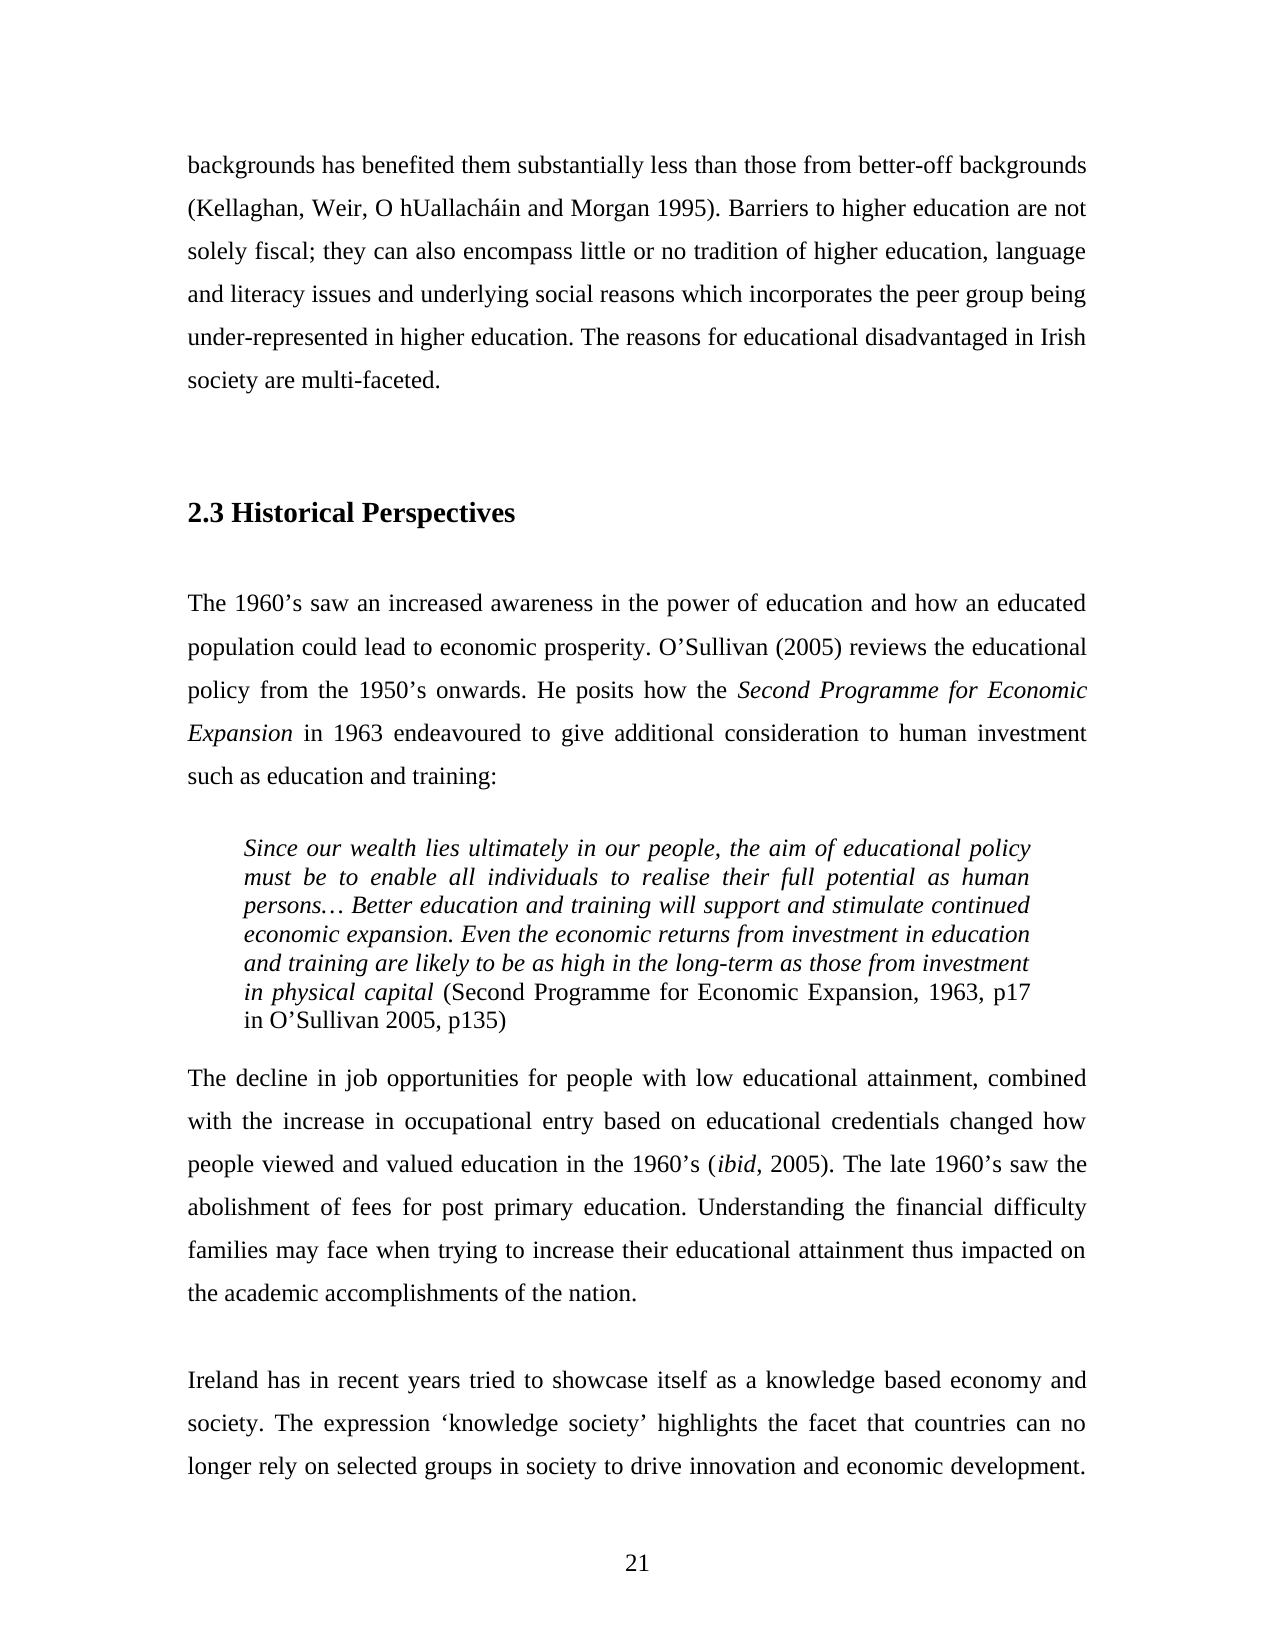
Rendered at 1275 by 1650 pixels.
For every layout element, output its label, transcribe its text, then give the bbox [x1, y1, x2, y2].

text Since our wealth lies ultimately in our people, the aim of educational policy must be to enable all individuals to realise their full potential as human persons… Better education and training will support and stimulate continued economic expansion. Even the economic returns from investment in education and training are likely to be as high in the long-term as those from investment in physical capital (Second Programme for Economic Expansion, 1963, p17 in O’Sullivan 2005, p135) [244, 833, 1031, 1034]
text The 1960’s saw an increased awareness in the power of education and how an educated population could lead to economic prosperity. O’Sullivan (2005) reviews the educational policy from the 1950’s onwards. He posits how the Second Programme for Economic Expansion in 1963 endeavoured to give additional consideration to human investment such as education and training: [187, 588, 1087, 790]
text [187, 150, 1087, 394]
text 2.3 Historical Perspectives [187, 495, 1087, 528]
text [187, 1365, 1087, 1480]
text The decline in job opportunities for people with low educational attainment, combined with the increase in occupational entry based on educational credentials changed how people viewed and valued education in the 1960’s (ibid, 2005). The late 1960’s saw the abolishment of fees for post primary education. Understanding the financial difficulty families may face when trying to increase their educational attainment thus impacted on the academic accomplishments of the nation. [187, 1063, 1087, 1307]
